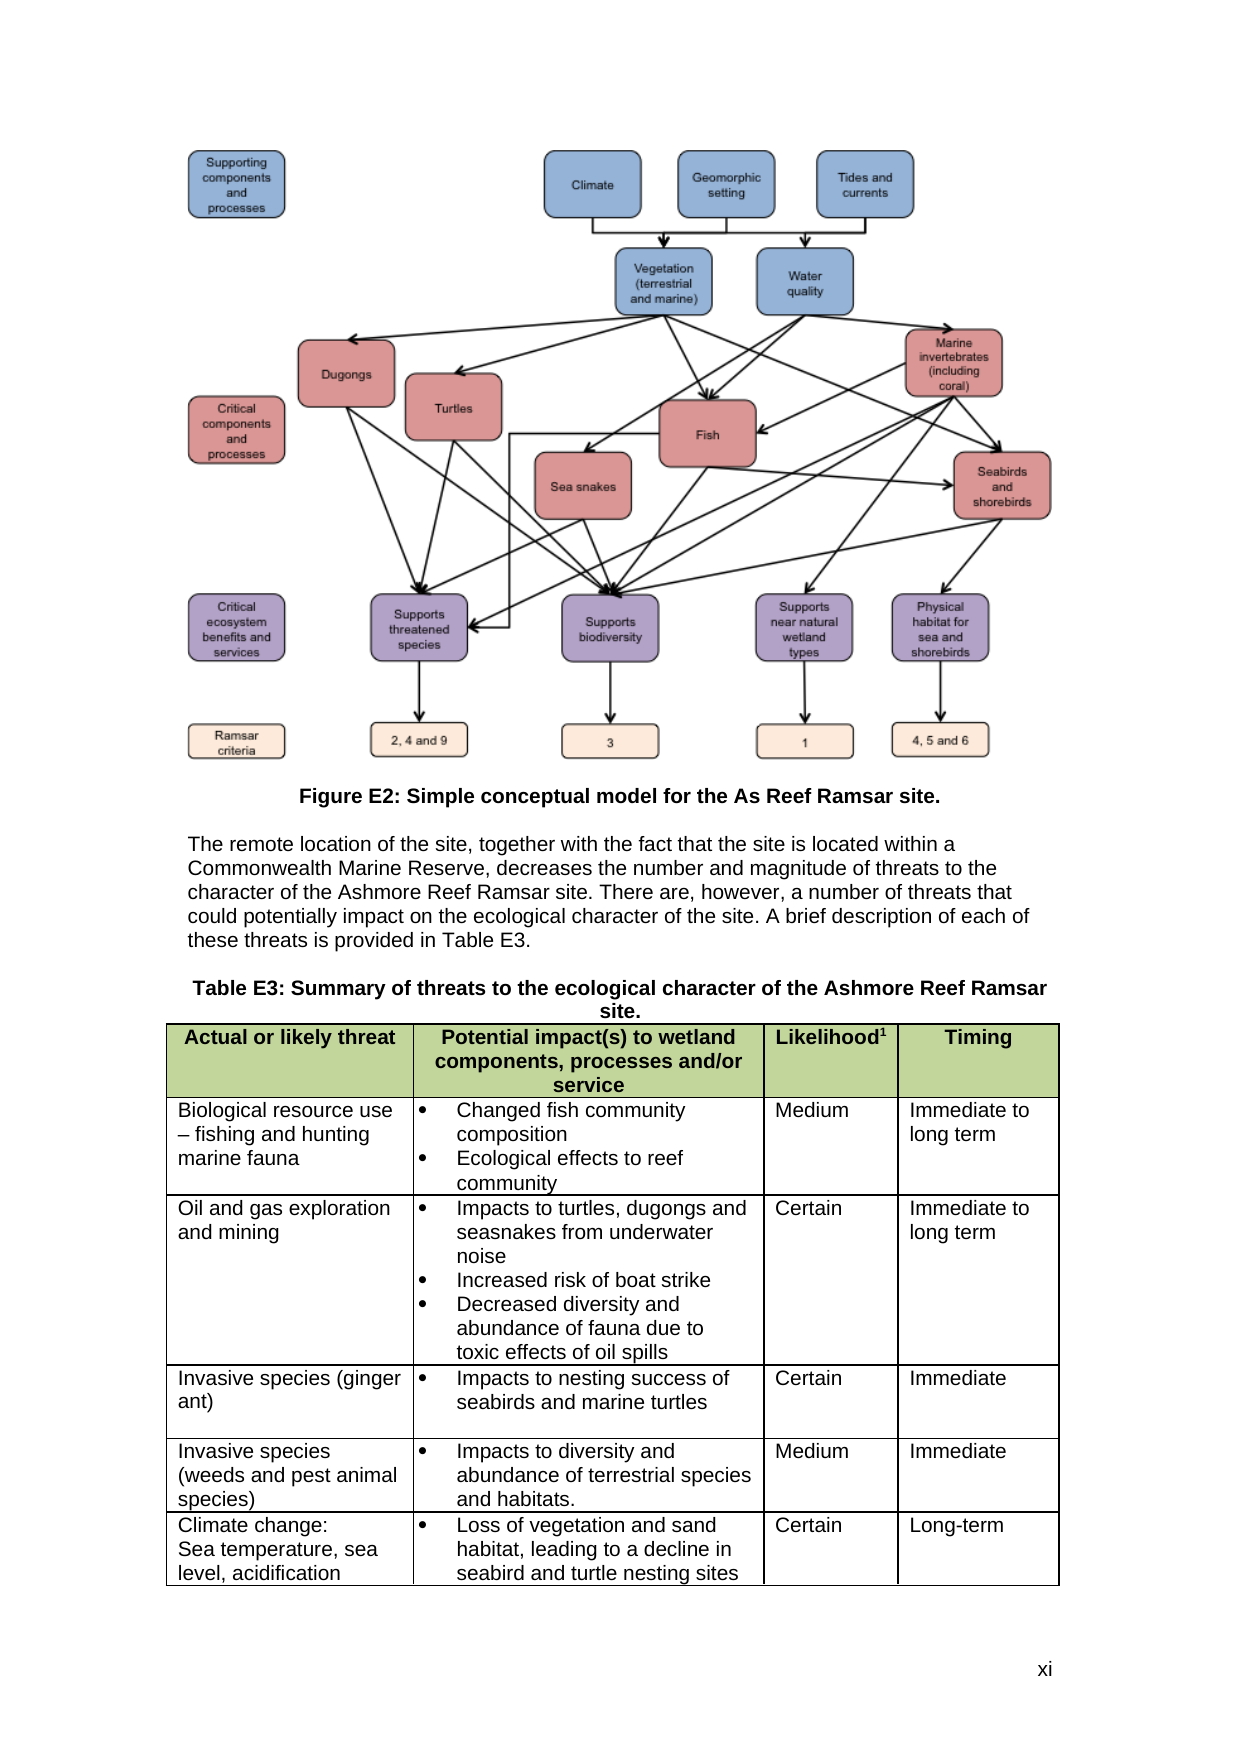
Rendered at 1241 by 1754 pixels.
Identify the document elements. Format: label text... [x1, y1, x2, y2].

table_cell Impacts to diversity and abundance of terrestrial species and habitats. [414, 1439, 763, 1511]
picture [187, 150, 1052, 760]
table_header Potential impact(s) to wetland components, processes and/or service [414, 1025, 763, 1097]
table_cell Impacts to turtles, dugongs and seasnakes from underwater noise Increased risk of boat strike Decreased diversity and abundance of fauna due to toxic effects of oil spills [414, 1196, 763, 1364]
table_cell Oil and gas exploration and mining [167, 1196, 413, 1364]
table_cell Certain [765, 1366, 897, 1437]
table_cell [414, 1513, 763, 1584]
table_cell Certain [765, 1513, 897, 1584]
table_cell Certain [765, 1196, 897, 1364]
table_header Timing [899, 1025, 1058, 1097]
table_cell Invasive species (weeds and pest animal species) [167, 1439, 413, 1511]
table_cell Invasive species (ginger ant) [167, 1366, 413, 1437]
table_cell Immediate to long term [899, 1196, 1058, 1364]
table_cell Long-term [899, 1513, 1058, 1584]
table_cell Immediate to long term [899, 1098, 1058, 1194]
table_header Likelihood1 [765, 1025, 897, 1097]
table_cell Biological resource use – fishing and hunting marine fauna [167, 1098, 413, 1194]
table_cell Changed fish community composition Ecological effects to reef community [414, 1098, 763, 1194]
text Table E3: Summary of threats to the ecological character of the Ashmore Reef Ramsar site. [187, 975, 1053, 1023]
table_cell Impacts to nesting success of seabirds and marine turtles [414, 1366, 763, 1437]
table_cell Immediate [899, 1366, 1058, 1437]
table_cell Immediate [899, 1439, 1058, 1511]
text The remote location of the site, together with the fact that the site is located within a Commonwealth Marine Reserve, decreases the number and magnitude of threats to the character of the Ashmore Reef Ramsar site. There are, however, a number of threats that could potentially impact on the ecological character of the site. A brief description of each of these threats is provided in Table E3. [187, 832, 1053, 951]
table_cell Medium [765, 1098, 897, 1194]
text Figure E2: Simple conceptual model for the As Reef Ramsar site. [187, 784, 1053, 808]
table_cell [167, 1513, 413, 1584]
table_cell Medium [765, 1439, 897, 1511]
table_header Actual or likely threat [167, 1025, 413, 1097]
